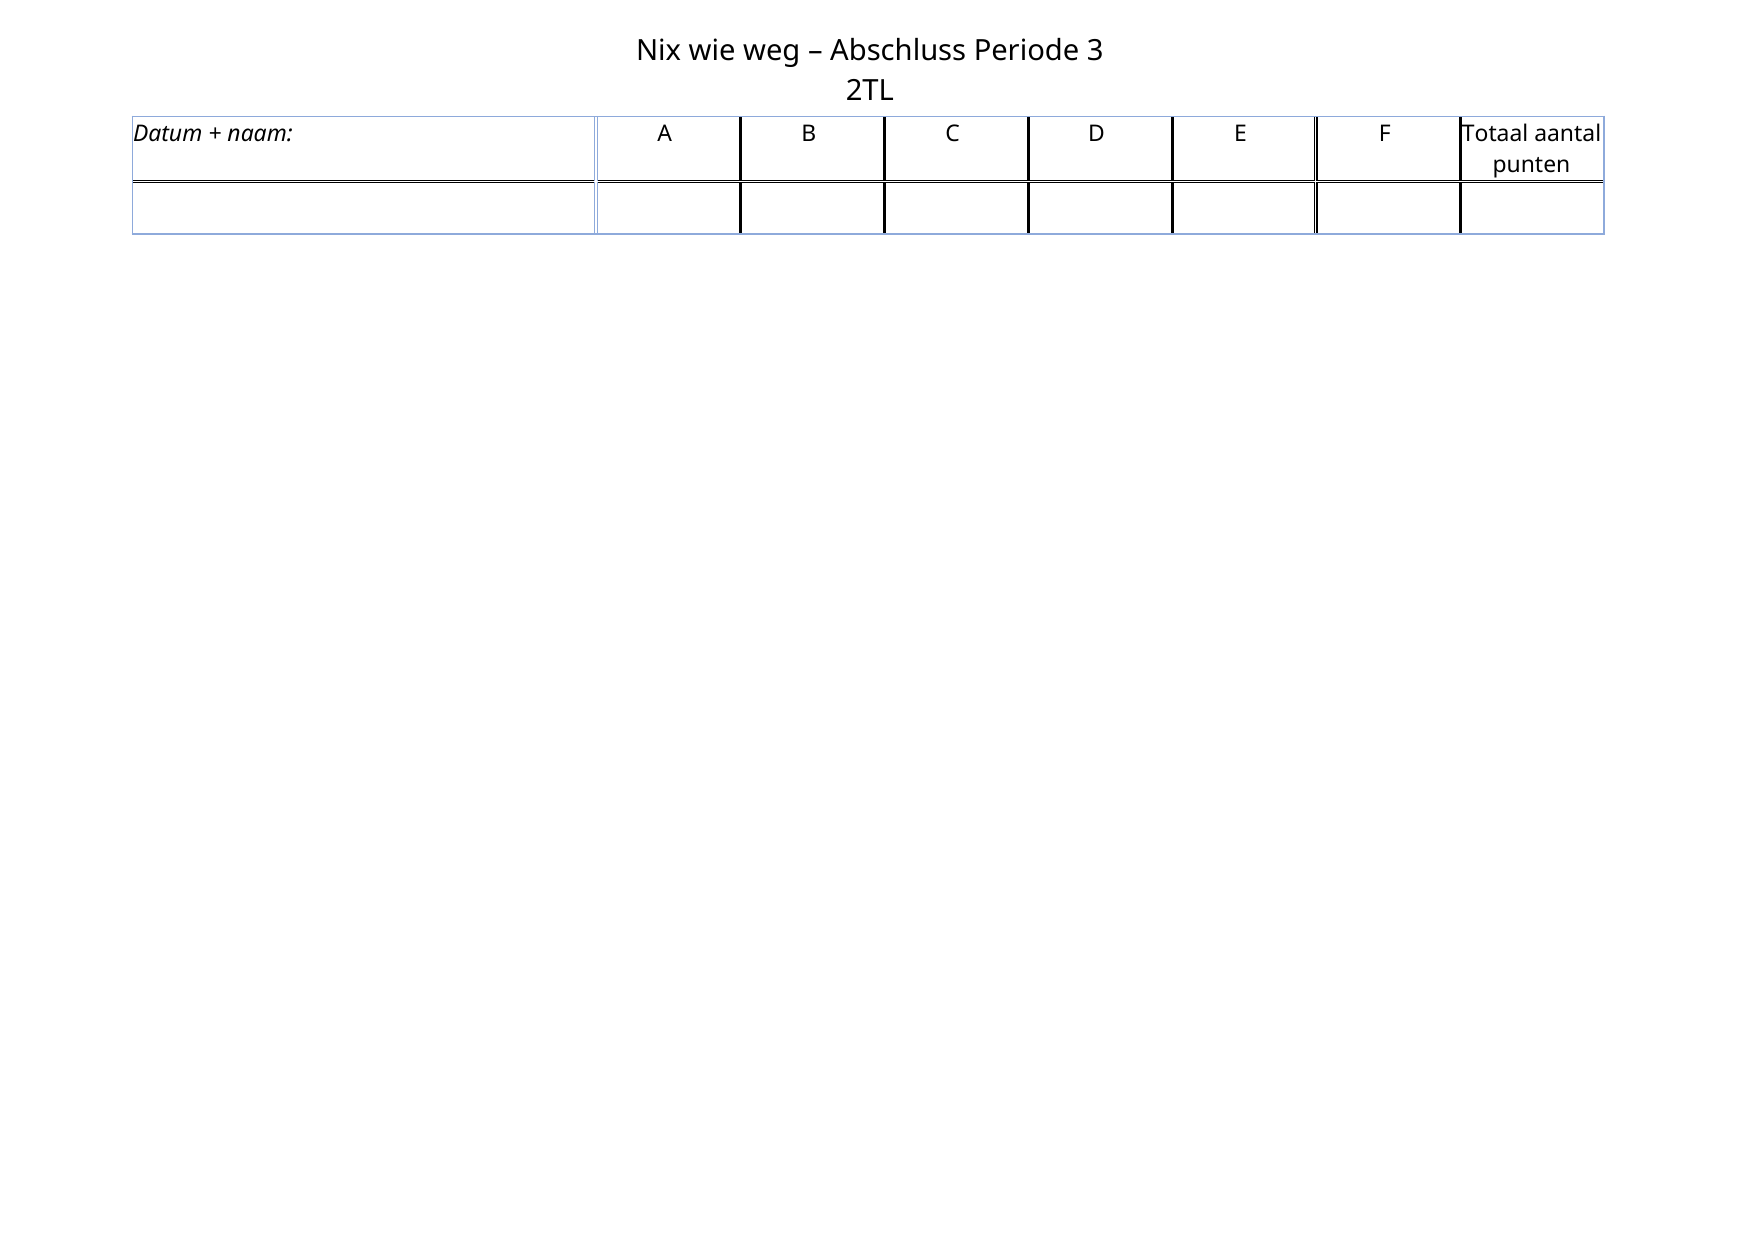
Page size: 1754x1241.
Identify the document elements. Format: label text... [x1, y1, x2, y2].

table_header C [886, 117, 1027, 180]
table_header D [1030, 117, 1171, 180]
table_header Totaal aantal punten [1462, 117, 1603, 180]
table_cell [1318, 183, 1459, 233]
table_cell [886, 183, 1027, 233]
table_header A [598, 117, 739, 180]
table_header F [1318, 117, 1459, 180]
table_cell [742, 183, 883, 233]
table_header E [1174, 117, 1314, 180]
table_cell [1030, 183, 1171, 233]
table_cell [133, 183, 594, 233]
table_cell [1462, 183, 1603, 233]
table_cell [1174, 183, 1314, 233]
table_header B [742, 117, 883, 180]
table_header Datum + naam: [133, 117, 594, 180]
table_cell [598, 183, 739, 233]
